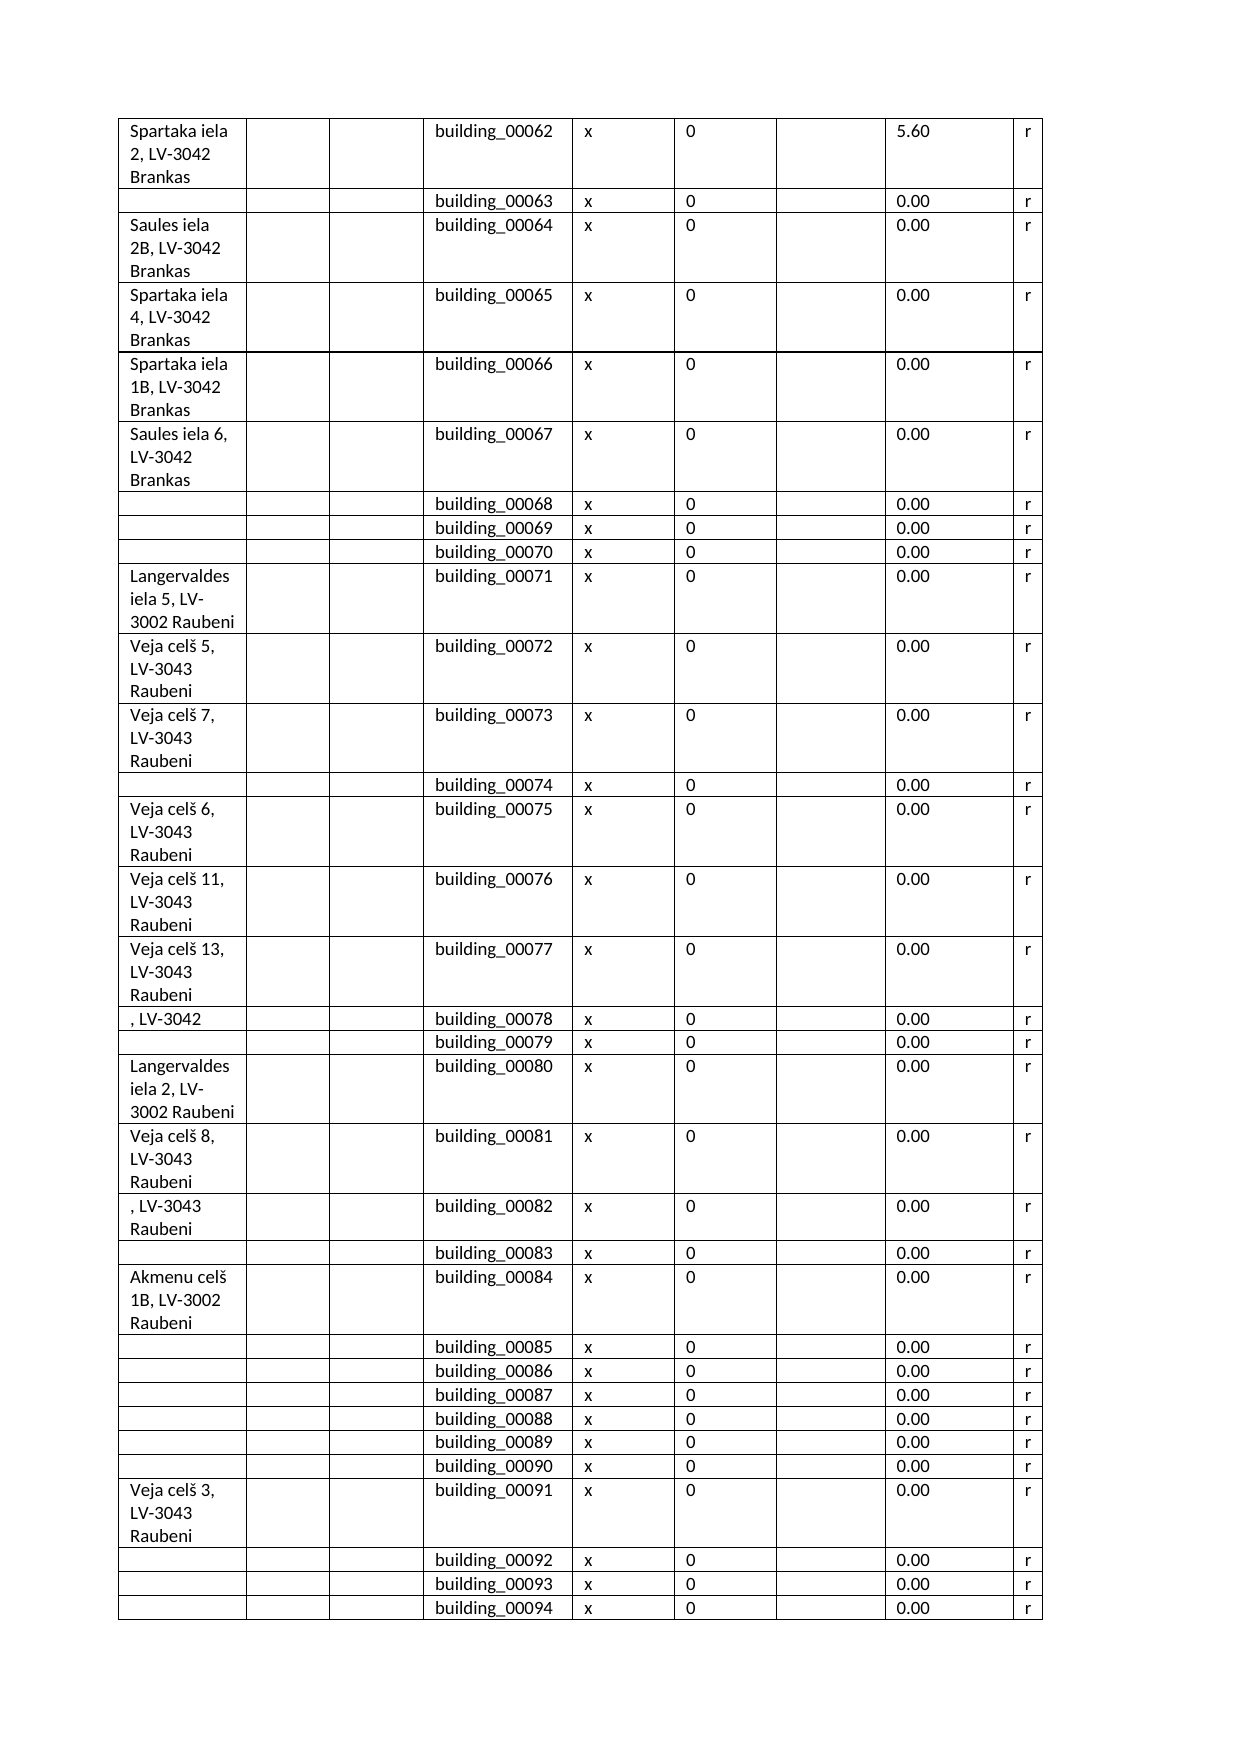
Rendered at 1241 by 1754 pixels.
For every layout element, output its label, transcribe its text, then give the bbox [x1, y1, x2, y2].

table_cell [330, 564, 423, 633]
table_cell [247, 634, 329, 702]
table_cell building_00092 [424, 1548, 572, 1571]
table_cell [119, 189, 246, 212]
table_cell 0.00 [886, 516, 1013, 539]
table_cell [330, 283, 423, 351]
table_cell 0.00 [886, 867, 1013, 936]
table_cell [119, 1548, 246, 1571]
table_cell [330, 353, 423, 421]
table_cell [119, 492, 246, 515]
table_cell building_00081 [424, 1124, 572, 1193]
table_cell r [1014, 1596, 1042, 1619]
table_cell 0 [675, 353, 776, 421]
table_cell Spartaka iela 4, LV-3042 Brankas [119, 283, 246, 351]
table_cell 0.00 [886, 1359, 1013, 1382]
table_cell [777, 1383, 885, 1406]
table_cell [330, 1031, 423, 1053]
table_cell 0 [675, 1359, 776, 1382]
table_cell Langervaldes iela 5, LV-3002 Raubeni [119, 564, 246, 633]
table_cell [247, 353, 329, 421]
table_cell building_00091 [424, 1479, 572, 1547]
table_cell building_00072 [424, 634, 572, 702]
table_cell 0 [675, 1124, 776, 1193]
table_cell , LV-3043 Raubeni [119, 1194, 246, 1240]
table_cell x [573, 1431, 674, 1453]
table_cell [777, 1335, 885, 1358]
table_cell 0 [675, 937, 776, 1006]
table_cell Veja celš 11, LV-3043 Raubeni [119, 867, 246, 936]
table_cell [247, 1572, 329, 1595]
table_cell r [1014, 1007, 1042, 1029]
table_cell building_00063 [424, 189, 572, 212]
table_cell 0 [675, 1479, 776, 1547]
table_cell 0.00 [886, 353, 1013, 421]
table_cell r [1014, 797, 1042, 866]
table_cell building_00076 [424, 867, 572, 936]
table_cell [119, 516, 246, 539]
table_cell x [573, 1031, 674, 1053]
table_cell [247, 189, 329, 212]
table_cell x [573, 1479, 674, 1547]
table_cell x [573, 422, 674, 491]
table_cell 0.00 [886, 1479, 1013, 1547]
table_cell [330, 516, 423, 539]
table_cell x [573, 1596, 674, 1619]
table_cell 5.60 [886, 119, 1013, 188]
table_cell [777, 492, 885, 515]
table_cell x [573, 1335, 674, 1358]
table_cell [330, 1124, 423, 1193]
table_cell [330, 540, 423, 563]
table_cell 0 [675, 119, 776, 188]
table_cell r [1014, 867, 1042, 936]
table_cell x [573, 773, 674, 796]
table_cell [119, 1031, 246, 1053]
table_cell [330, 634, 423, 702]
table_cell building_00086 [424, 1359, 572, 1382]
table_cell 0.00 [886, 213, 1013, 282]
table_cell [247, 937, 329, 1006]
table_cell 0 [675, 1335, 776, 1358]
table_cell building_00062 [424, 119, 572, 188]
table_cell 0.00 [886, 1335, 1013, 1358]
table_cell building_00074 [424, 773, 572, 796]
table_cell Veja celš 8, LV-3043 Raubeni [119, 1124, 246, 1193]
table_cell [330, 1548, 423, 1571]
table_cell 0 [675, 704, 776, 772]
table_cell r [1014, 564, 1042, 633]
table_cell [330, 1055, 423, 1123]
table_cell [119, 1383, 246, 1406]
table_cell 0.00 [886, 1265, 1013, 1334]
table_cell [777, 1055, 885, 1123]
table_cell 0 [675, 1407, 776, 1429]
table_cell x [573, 1007, 674, 1029]
table_cell r [1014, 1031, 1042, 1053]
table_cell [330, 1596, 423, 1619]
table_cell 0.00 [886, 1055, 1013, 1123]
table_cell r [1014, 492, 1042, 515]
table_cell [330, 773, 423, 796]
table_cell r [1014, 1241, 1042, 1264]
table_cell 0.00 [886, 634, 1013, 702]
table_cell building_00075 [424, 797, 572, 866]
table_cell r [1014, 283, 1042, 351]
table_cell [330, 189, 423, 212]
table_cell [777, 1479, 885, 1547]
table_cell [247, 867, 329, 936]
table_cell [777, 1596, 885, 1619]
table_cell 0 [675, 564, 776, 633]
table_cell [119, 1241, 246, 1264]
table_cell building_00065 [424, 283, 572, 351]
table_cell 0 [675, 1455, 776, 1477]
table_cell [777, 1359, 885, 1382]
table_cell Langervaldes iela 2, LV-3002 Raubeni [119, 1055, 246, 1123]
table_cell [330, 1359, 423, 1382]
table_cell 0 [675, 1031, 776, 1053]
table_cell 0.00 [886, 1455, 1013, 1477]
table_cell x [573, 1407, 674, 1429]
table_cell [247, 1335, 329, 1358]
table_cell [777, 1007, 885, 1029]
table_cell r [1014, 1479, 1042, 1547]
table_cell 0.00 [886, 1194, 1013, 1240]
table_cell 0.00 [886, 773, 1013, 796]
table_cell [777, 283, 885, 351]
table_cell building_00093 [424, 1572, 572, 1595]
table_cell r [1014, 189, 1042, 212]
table_cell r [1014, 937, 1042, 1006]
table_cell [119, 1431, 246, 1453]
table_cell building_00070 [424, 540, 572, 563]
table_cell 0.00 [886, 1572, 1013, 1595]
table_cell [777, 634, 885, 702]
table_cell x [573, 867, 674, 936]
table_cell 0.00 [886, 1596, 1013, 1619]
table_cell [247, 1383, 329, 1406]
table_cell x [573, 634, 674, 702]
table_cell 0.00 [886, 1124, 1013, 1193]
table_cell 0 [675, 867, 776, 936]
table_cell x [573, 1194, 674, 1240]
table_cell [330, 1455, 423, 1477]
table_cell [330, 1194, 423, 1240]
table_cell 0 [675, 1596, 776, 1619]
table_cell x [573, 189, 674, 212]
table_cell [247, 283, 329, 351]
table_cell [119, 1596, 246, 1619]
table_cell building_00089 [424, 1431, 572, 1453]
table_cell Saules iela 6, LV-3042 Brankas [119, 422, 246, 491]
table_cell 0 [675, 492, 776, 515]
table_cell 0 [675, 1055, 776, 1123]
table_cell [330, 704, 423, 772]
table_cell [247, 1359, 329, 1382]
table_cell 0.00 [886, 1383, 1013, 1406]
table_cell x [573, 492, 674, 515]
table_cell [330, 867, 423, 936]
table_cell [777, 1548, 885, 1571]
table_cell [777, 189, 885, 212]
table_cell [119, 1359, 246, 1382]
table_cell x [573, 540, 674, 563]
table_cell 0 [675, 1431, 776, 1453]
table_cell r [1014, 1548, 1042, 1571]
table_cell [330, 422, 423, 491]
table_cell x [573, 1265, 674, 1334]
table_cell r [1014, 422, 1042, 491]
table_cell 0 [675, 189, 776, 212]
table_cell x [573, 283, 674, 351]
table_cell r [1014, 773, 1042, 796]
table_cell 0 [675, 773, 776, 796]
table_cell [777, 1124, 885, 1193]
table_cell [330, 1572, 423, 1595]
table_cell r [1014, 704, 1042, 772]
table_cell building_00084 [424, 1265, 572, 1334]
table_cell Akmenu celš 1B, LV-3002 Raubeni [119, 1265, 246, 1334]
table_cell [247, 564, 329, 633]
table_cell 0.00 [886, 937, 1013, 1006]
table_cell 0.00 [886, 283, 1013, 351]
table_cell 0.00 [886, 1407, 1013, 1429]
table_cell 0 [675, 213, 776, 282]
table_cell [247, 422, 329, 491]
table_cell [330, 492, 423, 515]
table_cell [247, 1031, 329, 1053]
table_cell [247, 119, 329, 188]
table_cell x [573, 797, 674, 866]
table_cell 0.00 [886, 1548, 1013, 1571]
table_cell [777, 1194, 885, 1240]
table_cell building_00066 [424, 353, 572, 421]
table_cell [777, 540, 885, 563]
table_cell 0 [675, 1572, 776, 1595]
table_cell 0.00 [886, 564, 1013, 633]
table_cell building_00082 [424, 1194, 572, 1240]
table_cell building_00090 [424, 1455, 572, 1477]
table_cell [777, 704, 885, 772]
table_cell [247, 797, 329, 866]
table_cell [777, 1031, 885, 1053]
table_cell x [573, 353, 674, 421]
table_cell [330, 1383, 423, 1406]
table_cell [247, 1596, 329, 1619]
table_cell Saules iela 2B, LV-3042 Brankas [119, 213, 246, 282]
table_cell building_00085 [424, 1335, 572, 1358]
table_cell r [1014, 540, 1042, 563]
table_cell r [1014, 1383, 1042, 1406]
table_cell [247, 1194, 329, 1240]
table_cell 0 [675, 422, 776, 491]
table_cell Spartaka iela 1B, LV-3042 Brankas [119, 353, 246, 421]
table_cell [777, 797, 885, 866]
table_cell [330, 1431, 423, 1453]
table_cell x [573, 1572, 674, 1595]
table_cell [330, 937, 423, 1006]
table_cell x [573, 1055, 674, 1123]
table_cell 0.00 [886, 704, 1013, 772]
table_cell [247, 1479, 329, 1547]
table_cell building_00079 [424, 1031, 572, 1053]
table_cell building_00069 [424, 516, 572, 539]
table_cell [247, 1407, 329, 1429]
table_cell [330, 119, 423, 188]
table_cell 0 [675, 797, 776, 866]
table_cell r [1014, 1431, 1042, 1453]
table_cell [247, 1055, 329, 1123]
table_cell 0 [675, 516, 776, 539]
table_cell [330, 1265, 423, 1334]
table_cell Veja celš 5, LV-3043 Raubeni [119, 634, 246, 702]
table_cell 0 [675, 283, 776, 351]
table_cell 0.00 [886, 797, 1013, 866]
table_cell r [1014, 1194, 1042, 1240]
table_cell [330, 1007, 423, 1029]
table_cell Veja celš 6, LV-3043 Raubeni [119, 797, 246, 866]
table_cell building_00078 [424, 1007, 572, 1029]
table_cell building_00067 [424, 422, 572, 491]
table_cell [247, 1007, 329, 1029]
table_cell 0 [675, 1194, 776, 1240]
table_cell [777, 422, 885, 491]
table_cell building_00094 [424, 1596, 572, 1619]
table_cell r [1014, 1359, 1042, 1382]
table_cell Veja celš 13, LV-3043 Raubeni [119, 937, 246, 1006]
table_cell x [573, 1383, 674, 1406]
table_cell x [573, 1241, 674, 1264]
table_cell [777, 213, 885, 282]
table_cell 0 [675, 1548, 776, 1571]
table_cell [119, 1572, 246, 1595]
table_cell [330, 1335, 423, 1358]
table_cell x [573, 704, 674, 772]
table_cell [330, 1407, 423, 1429]
table_cell [119, 540, 246, 563]
table_cell Veja celš 7, LV-3043 Raubeni [119, 704, 246, 772]
table_cell x [573, 119, 674, 188]
table_cell 0 [675, 1383, 776, 1406]
table_cell 0 [675, 540, 776, 563]
table_cell x [573, 516, 674, 539]
table_cell [330, 213, 423, 282]
table_cell 0 [675, 1007, 776, 1029]
table_cell [330, 797, 423, 866]
table_cell building_00077 [424, 937, 572, 1006]
table_cell [247, 1455, 329, 1477]
table_cell [777, 867, 885, 936]
table_cell building_00073 [424, 704, 572, 772]
table_cell 0.00 [886, 540, 1013, 563]
table_cell 0.00 [886, 1241, 1013, 1264]
table_cell r [1014, 1572, 1042, 1595]
table_cell r [1014, 1055, 1042, 1123]
table_cell 0 [675, 1241, 776, 1264]
table_cell x [573, 1455, 674, 1477]
table_cell r [1014, 1407, 1042, 1429]
table_cell [119, 1335, 246, 1358]
table_cell building_00068 [424, 492, 572, 515]
table_cell [247, 516, 329, 539]
table_cell r [1014, 1265, 1042, 1334]
table_cell [777, 773, 885, 796]
table_cell [247, 773, 329, 796]
table_cell [777, 516, 885, 539]
table_cell x [573, 1359, 674, 1382]
table_cell r [1014, 353, 1042, 421]
table_cell x [573, 213, 674, 282]
table_cell Spartaka iela 2, LV-3042 Brankas [119, 119, 246, 188]
table_cell Veja celš 3, LV-3043 Raubeni [119, 1479, 246, 1547]
table_cell [777, 1455, 885, 1477]
table_cell [247, 1124, 329, 1193]
table_cell 0.00 [886, 189, 1013, 212]
table_cell [247, 704, 329, 772]
table_cell [777, 1241, 885, 1264]
table_cell r [1014, 634, 1042, 702]
table_cell 0.00 [886, 1031, 1013, 1053]
table_cell 0.00 [886, 492, 1013, 515]
table_cell [777, 564, 885, 633]
table_cell r [1014, 516, 1042, 539]
table_cell 0.00 [886, 1007, 1013, 1029]
table_cell [777, 1431, 885, 1453]
table_cell [777, 937, 885, 1006]
table_cell [247, 492, 329, 515]
table_cell building_00087 [424, 1383, 572, 1406]
table_cell [777, 119, 885, 188]
table_cell r [1014, 119, 1042, 188]
table_cell r [1014, 1455, 1042, 1477]
table_cell building_00071 [424, 564, 572, 633]
table_cell , LV-3042 [119, 1007, 246, 1029]
table_cell x [573, 937, 674, 1006]
table_cell [247, 213, 329, 282]
table_cell [247, 1241, 329, 1264]
table_cell 0.00 [886, 1431, 1013, 1453]
table_cell x [573, 1124, 674, 1193]
table_cell building_00088 [424, 1407, 572, 1429]
table_cell r [1014, 1335, 1042, 1358]
table_cell r [1014, 213, 1042, 282]
table_cell 0.00 [886, 422, 1013, 491]
table_cell [119, 1455, 246, 1477]
table_cell building_00083 [424, 1241, 572, 1264]
table_cell [119, 1407, 246, 1429]
table_cell 0 [675, 634, 776, 702]
table_cell [330, 1241, 423, 1264]
table_cell [247, 1431, 329, 1453]
table_cell [247, 1265, 329, 1334]
table_cell [777, 1572, 885, 1595]
table_cell r [1014, 1124, 1042, 1193]
table_cell [119, 773, 246, 796]
table_cell x [573, 1548, 674, 1571]
table_cell 0 [675, 1265, 776, 1334]
table_cell [777, 1265, 885, 1334]
table_cell [247, 1548, 329, 1571]
table_cell [777, 1407, 885, 1429]
table_cell [330, 1479, 423, 1547]
table_cell building_00080 [424, 1055, 572, 1123]
table_cell [247, 540, 329, 563]
table_cell x [573, 564, 674, 633]
table_cell building_00064 [424, 213, 572, 282]
table_cell [777, 353, 885, 421]
